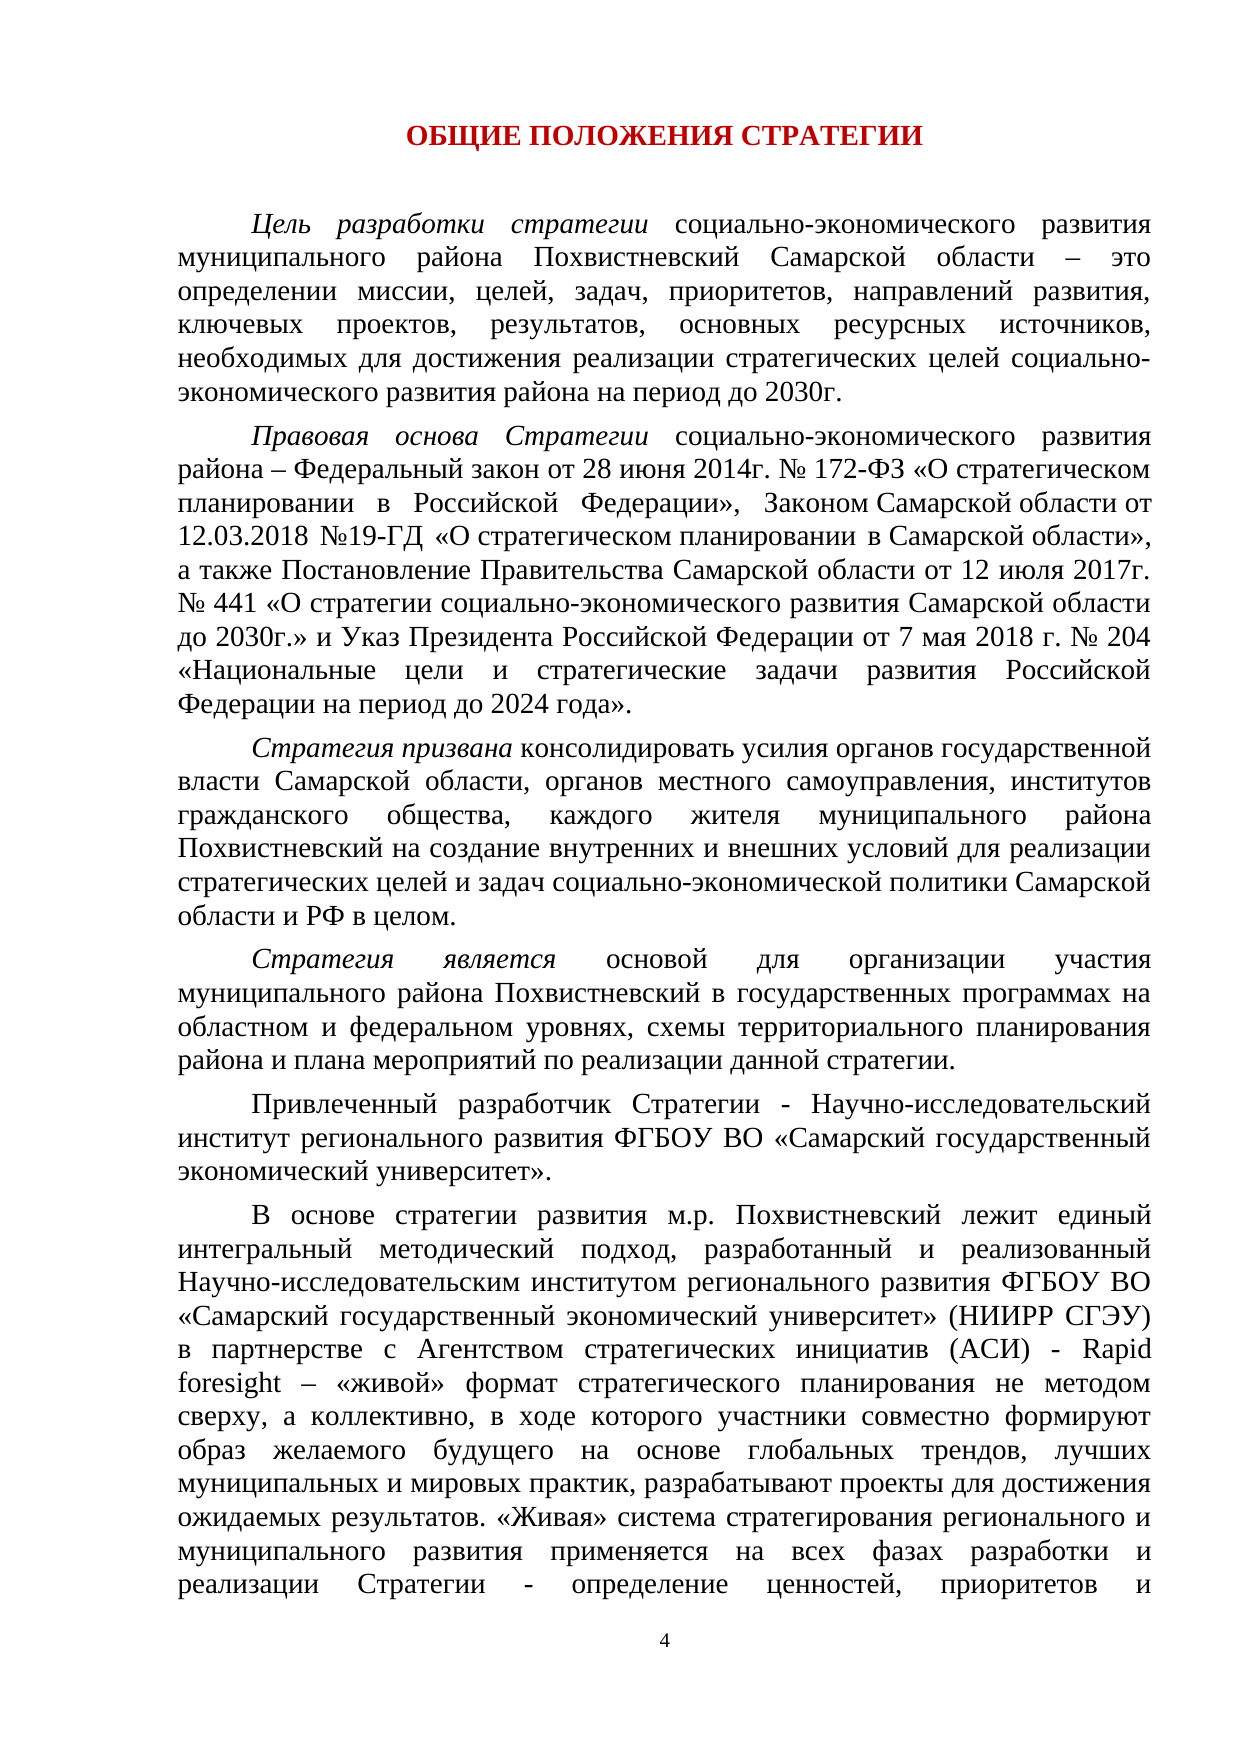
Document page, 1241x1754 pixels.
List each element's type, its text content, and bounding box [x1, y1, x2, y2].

text Стратегия призвана консолидировать усилия органов государственной власти Самарской области, органов местного самоуправления, институтов гражданского общества, каждого жителя муниципального района Похвистневский на создание внутренних и внешних условий для реализации стратегических целей и задач социально-экономической политики Самарской области и РФ в целом. [177, 730, 1152, 931]
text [177, 1197, 1152, 1600]
text ОБЩИЕ ПОЛОЖЕНИЯ СТРАТЕГИИ [177, 118, 1152, 152]
text Цель разработки стратегии социально-экономического развития муниципального района Похвистневский Самарской области – это определении миссии, целей, задач, приоритетов, направлений развития, ключевых проектов, результатов, основных ресурсных источников, необходимых для достижения реализации стратегических целей социально-экономического развития района на период до 2030г. [177, 206, 1152, 407]
text Привлеченный разработчик Стратегии - Научно-исследовательский институт регионального развития ФГБОУ ВО «Самарский государственный экономический университет». [177, 1086, 1152, 1187]
text Стратегия является основой для организации участия муниципального района Похвистневский в государственных программах на областном и федеральном уровнях, схемы территориального планирования района и плана мероприятий по реализации данной стратегии. [177, 942, 1152, 1076]
text Правовая основа Стратегии социально-экономического развития района – Федеральный закон от 28 июня 2014г. № 172-ФЗ «О стратегическом планировании в Российской Федерации», Законом Самарской области от 12.03.2018 №19-ГД «О стратегическом планировании в Самарской области», а также Постановление Правительства Самарской области от 12 июля 2017г. № 441 «О стратегии социально-экономического развития Самарской области до 2030г.» и Указ Президента Российской Федерации от 7 мая 2018 г. № 204 «Национальные цели и стратегические задачи развития Российской Федерации на период до 2024 года». [177, 418, 1152, 719]
